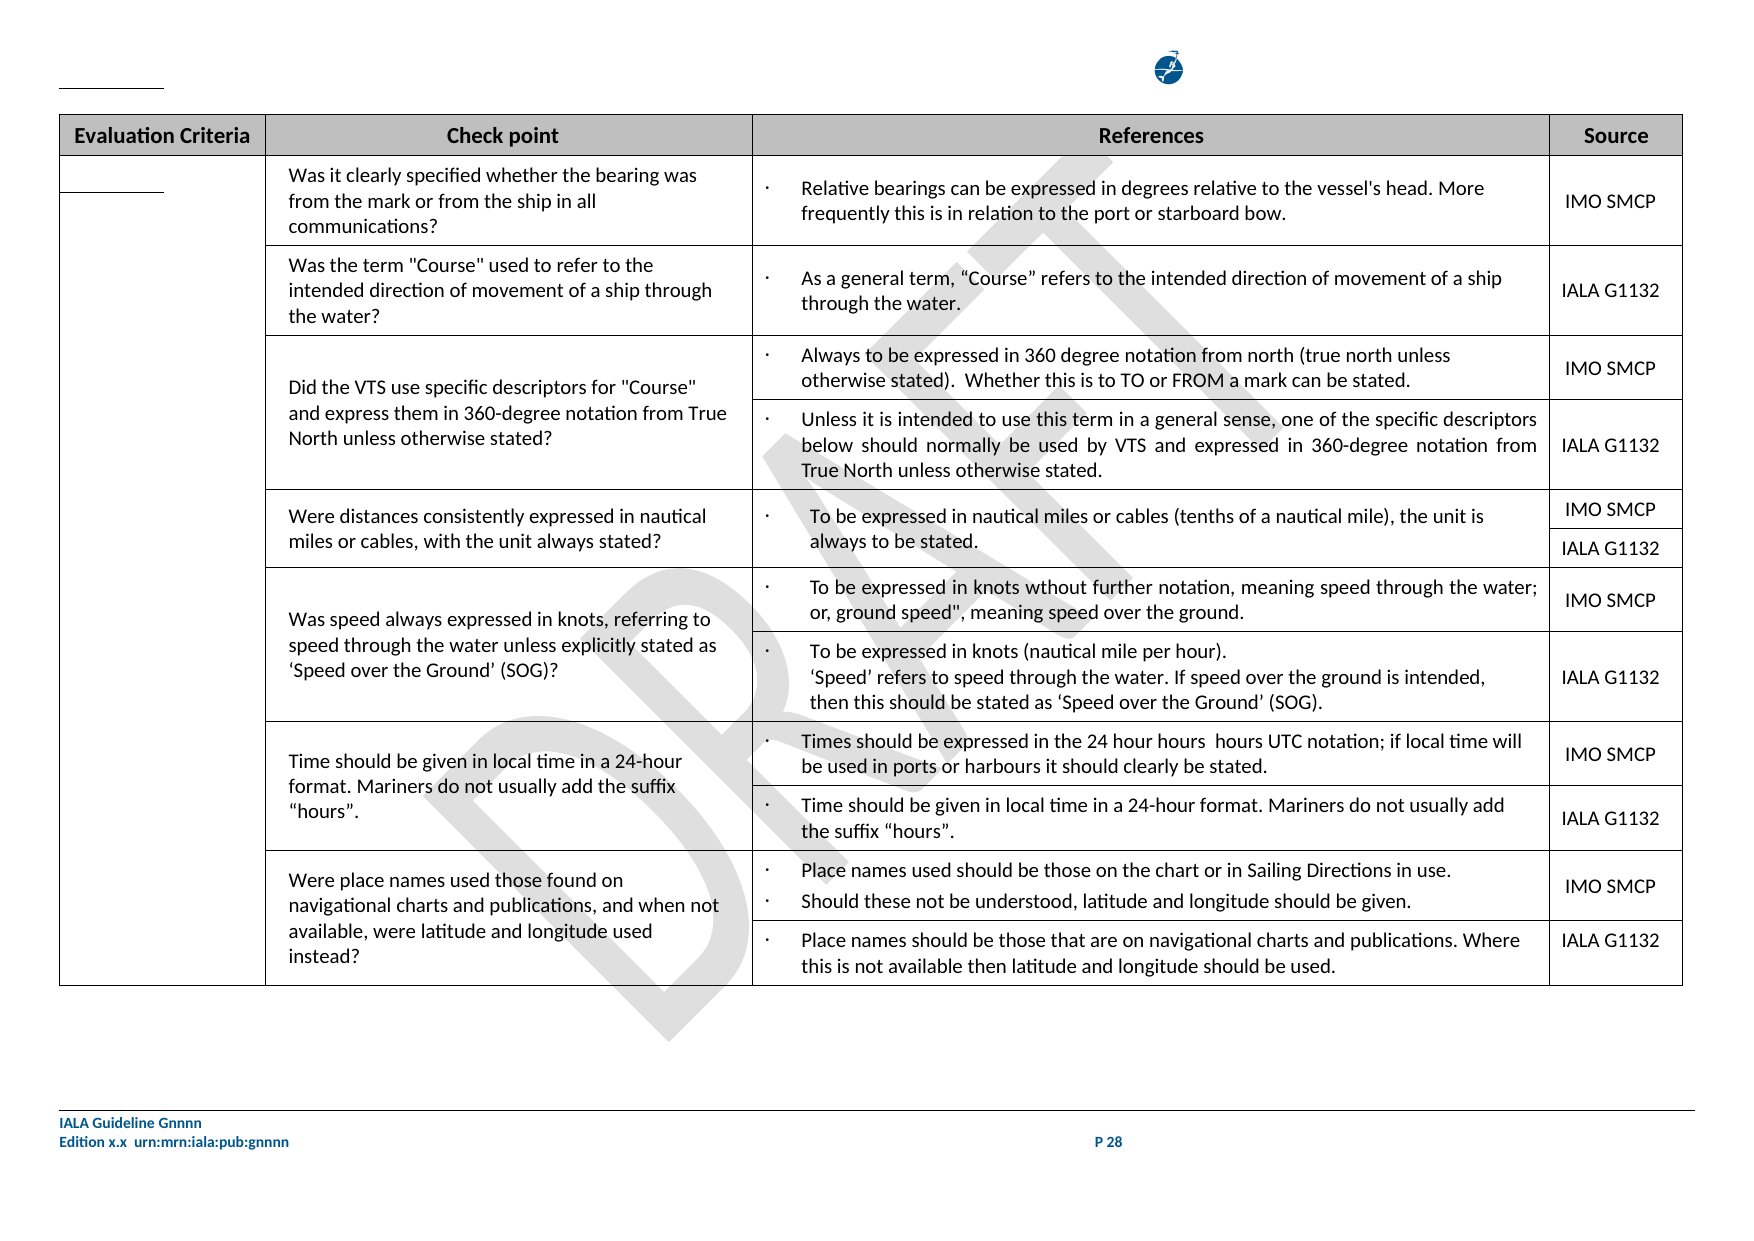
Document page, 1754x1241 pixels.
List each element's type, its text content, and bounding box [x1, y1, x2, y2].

table_cell Time should be given in local time in a 24-hour format. Mariners do not usually add the suffix “hours”. [266, 722, 752, 850]
table_cell IMO SMCP [1550, 156, 1682, 245]
table_cell IMO SMCP [1550, 490, 1682, 528]
table_cell Unless it is intended to use this term in a general sense, one of the specific descriptors below should normally be used by VTS and expressed in 360-degree notation from True North unless otherwise stated. [753, 400, 1549, 489]
table_cell To be expressed in nautical miles or cables (tenths of a nautical mile), the unit is always to be stated. [753, 490, 1549, 567]
table_cell As a general term, “Course” refers to the intended direction of movement of a ship through the water. [753, 246, 1549, 335]
table_cell To be expressed in knots (nautical mile per hour). ‘Speed’ refers to speed through the water. If speed over the ground is intended, then this should be stated as ‘Speed over the Ground’ (SOG). [753, 632, 1549, 721]
table_cell IALA G1132 [1550, 246, 1682, 335]
table_cell IALA G1132 [1550, 529, 1682, 567]
table_cell IMO SMCP [1550, 851, 1682, 920]
table_cell Place names should be those that are on navigational charts and publications. Where this is not available then latitude and longitude should be used. [753, 921, 1549, 985]
table_cell IALA G1132 [1550, 632, 1682, 721]
table_cell Were distances consistently expressed in nautical miles or cables, with the unit always stated? [266, 490, 752, 567]
table_cell IALA G1132 [1550, 786, 1682, 850]
table_cell Was speed always expressed in knots, referring to speed through the water unless explicitly stated as ‘Speed over the Ground’ (SOG)? [266, 568, 752, 721]
table_cell Was the term "Course" used to refer to the intended direction of movement of a ship through the water? [266, 246, 752, 335]
table_header Source [1550, 115, 1682, 155]
table_cell IALA G1132 [1550, 400, 1682, 489]
table_cell Place names used should be those on the chart or in Sailing Directions in use. Should these not be understood, latitude and longitude should be given. [753, 851, 1549, 920]
table_header Evaluation Criteria [60, 115, 265, 155]
table_cell Time should be given in local time in a 24-hour format. Mariners do not usually add the suffix “hours”. [753, 786, 1549, 850]
table_cell Times should be expressed in the 24 hour hours hours UTC notation; if local time will be used in ports or harbours it should clearly be stated. [753, 722, 1549, 785]
table_cell Always to be expressed in 360 degree notation from north (true north unless otherwise stated). Whether this is to TO or FROM a mark can be stated. [753, 336, 1549, 399]
picture [1123, 0, 1242, 114]
table_cell Did the VTS use specific descriptors for "Course" and express them in 360-degree notation from True North unless otherwise stated? [266, 336, 752, 489]
table_cell IALA G1132 [1550, 921, 1682, 985]
table_cell IMO SMCP [1550, 568, 1682, 631]
table_cell To be expressed in knots wthout further notation, meaning speed through the water; or, ground speed", meaning speed over the ground. [753, 568, 1549, 631]
table_header References [753, 115, 1549, 155]
table_cell Relative bearings can be expressed in degrees relative to the vessel's head. More frequently this is in relation to the port or starboard bow. [753, 156, 1549, 245]
table_cell IMO SMCP [1550, 722, 1682, 785]
table_header Check point [266, 115, 752, 155]
table_cell Were place names used those found on navigational charts and publications, and when not available, were latitude and longitude used instead? [266, 851, 752, 985]
table_cell Was it clearly specified whether the bearing was from the mark or from the ship in all communications? [266, 156, 752, 245]
table_cell IMO SMCP [1550, 336, 1682, 399]
